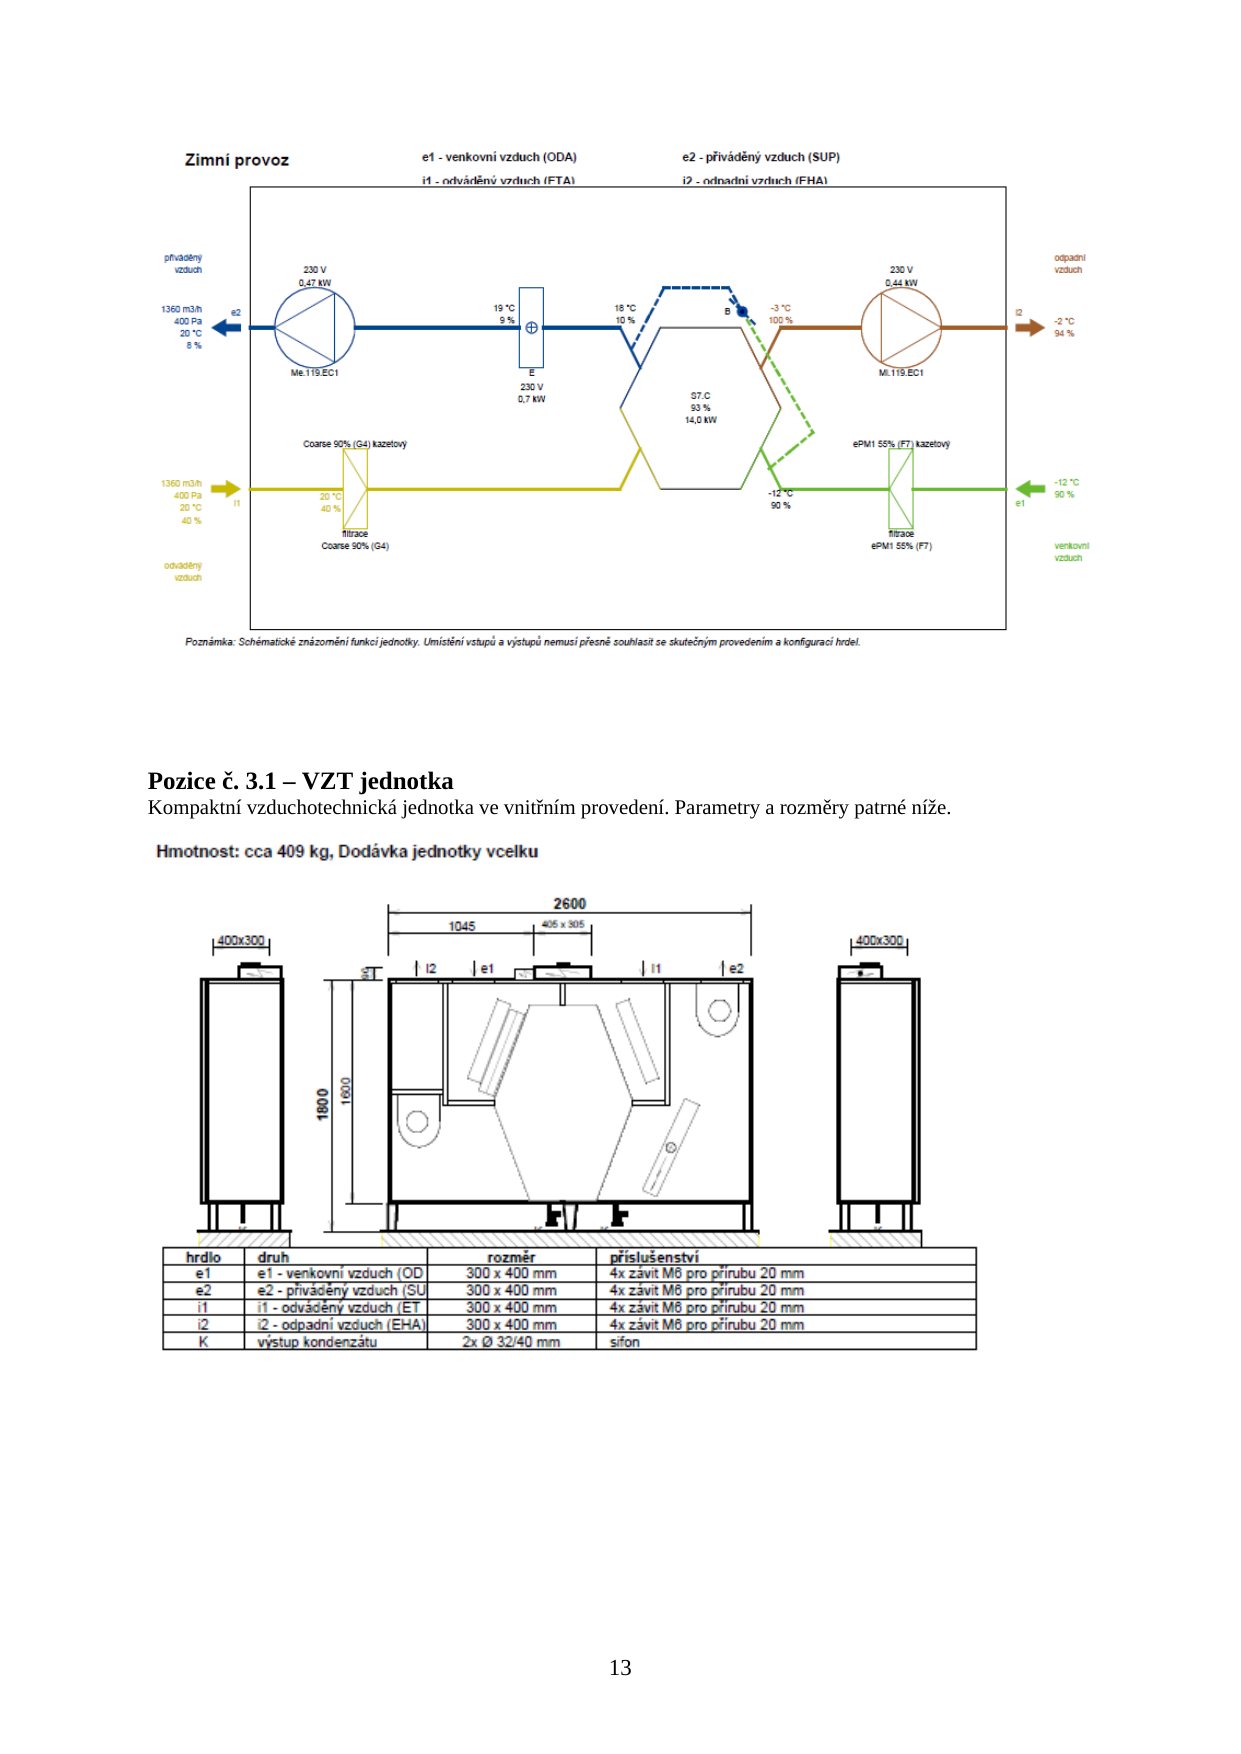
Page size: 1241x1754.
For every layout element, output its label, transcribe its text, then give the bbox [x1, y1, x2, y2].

text Pozice č. 3.1 – VZT jednotka [148, 766, 1093, 794]
picture [147, 147, 1093, 651]
text Kompaktní vzduchotechnická jednotka ve vnitřním provedení. Parametry a rozměry patrné níže. [148, 794, 1093, 819]
picture [147, 842, 982, 1352]
